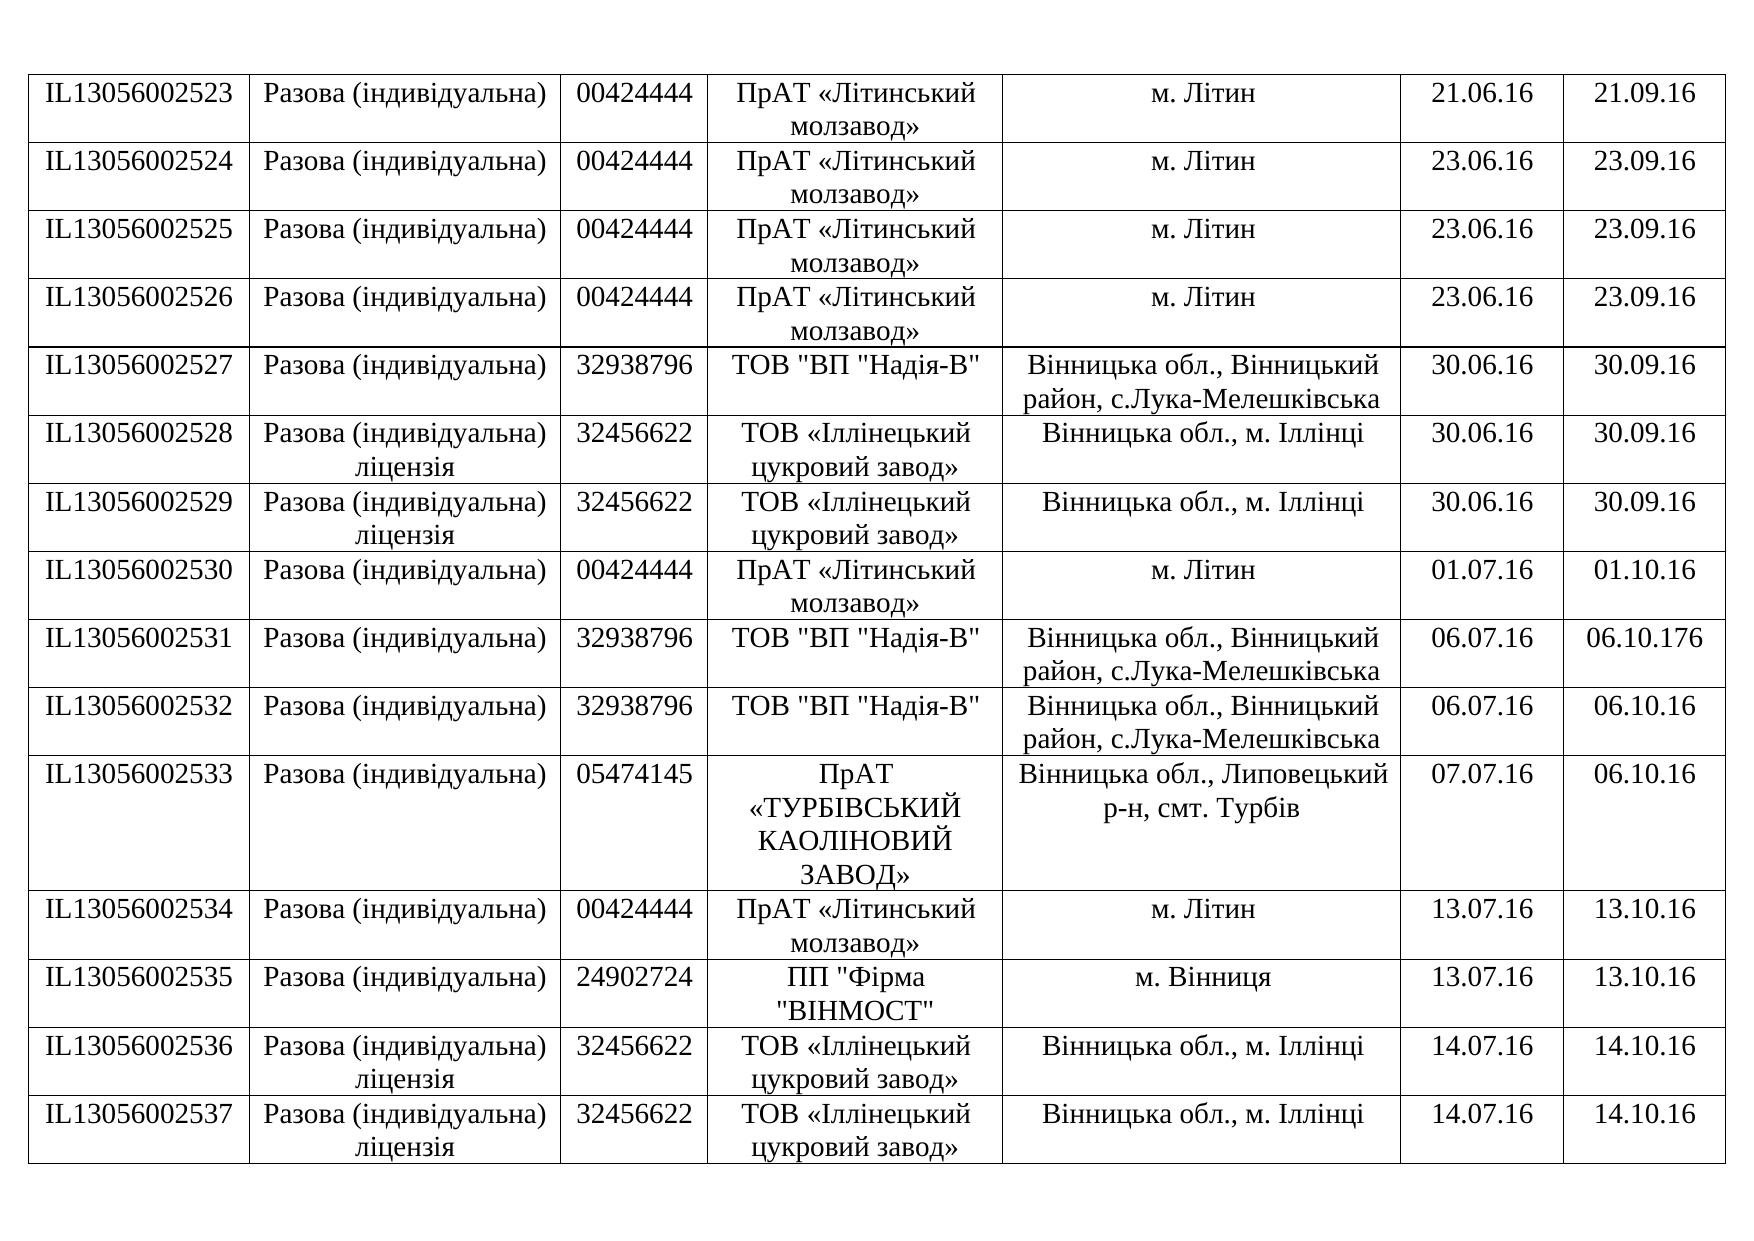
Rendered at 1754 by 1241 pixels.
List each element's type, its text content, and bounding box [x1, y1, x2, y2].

table_cell 23.06.16 [1401, 143, 1563, 210]
table_cell 32456622 [561, 1096, 707, 1163]
table_cell Разова (індивідуальна) ліцензія [250, 484, 560, 551]
table_cell 14.10.16 [1564, 1096, 1725, 1163]
table_cell 14.07.16 [1401, 1028, 1563, 1095]
table_cell Разова (індивідуальна) [250, 279, 560, 346]
table_cell Разова (індивідуальна) ліцензія [250, 416, 560, 483]
table_cell Вінницька обл., м. Іллінці [1003, 1028, 1400, 1095]
table_cell Разова (індивідуальна) [250, 620, 560, 687]
table_cell IL13056002523 [29, 75, 249, 142]
table_cell ТОВ «Іллінецький цукровий завод» [708, 416, 1002, 483]
table_cell IL13056002524 [29, 143, 249, 210]
table_cell 06.10.16 [1564, 688, 1725, 755]
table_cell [708, 75, 1002, 142]
table_cell IL13056002532 [29, 688, 249, 755]
table_cell IL13056002536 [29, 1028, 249, 1095]
table_cell м. Літин [1003, 279, 1400, 346]
table_cell 00424444 [561, 552, 707, 619]
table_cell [1003, 1096, 1400, 1163]
table_cell 06.10.176 [1564, 620, 1725, 687]
table_cell ПрАТ «Літинський молзавод» [708, 891, 1002, 958]
table_cell 32938796 [561, 348, 707, 414]
table_cell 06.07.16 [1401, 688, 1563, 755]
table_cell м. Літин [1003, 75, 1400, 142]
table_cell Вінницька обл., Вінницький район, с.Лука-Мелешківська [1003, 688, 1400, 755]
table_cell 13.10.16 [1564, 891, 1725, 958]
table_cell ТОВ «Іллінецький цукровий завод» [708, 1028, 1002, 1095]
table_cell Вінницька обл., м. Іллінці [1003, 416, 1400, 483]
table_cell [250, 75, 560, 142]
table_cell 30.06.16 [1401, 348, 1563, 414]
table_cell 00424444 [561, 891, 707, 958]
table_cell Вінницька обл., м. Іллінці [1003, 484, 1400, 551]
table_cell 30.06.16 [1401, 416, 1563, 483]
table_cell IL13056002533 [29, 756, 249, 890]
table_cell 13.07.16 [1401, 960, 1563, 1027]
table_cell Вінницька обл., Вінницький район, с.Лука-Мелешківська [1003, 620, 1400, 687]
table_cell IL13056002527 [29, 348, 249, 414]
table_cell 14.10.16 [1564, 1028, 1725, 1095]
table_cell IL13056002529 [29, 484, 249, 551]
table_cell IL13056002530 [29, 552, 249, 619]
table_cell Разова (індивідуальна) [250, 143, 560, 210]
table_cell 24902724 [561, 960, 707, 1027]
table_cell Разова (індивідуальна) [250, 552, 560, 619]
table_cell Разова (індивідуальна) [250, 891, 560, 958]
table_cell м. Літин [1003, 211, 1400, 278]
table_cell 32456622 [561, 484, 707, 551]
table_cell 13.07.16 [1401, 891, 1563, 958]
table_cell 01.07.16 [1401, 552, 1563, 619]
table_cell 30.09.16 [1564, 348, 1725, 414]
table_cell Вінницька обл., Вінницький район, с.Лука-Мелешківська [1003, 348, 1400, 414]
table_cell 32456622 [561, 1028, 707, 1095]
table_cell 06.10.16 [1564, 756, 1725, 890]
table_cell 21.09.16 [1564, 75, 1725, 142]
table_cell IL13056002531 [29, 620, 249, 687]
table_cell 00424444 [561, 211, 707, 278]
table_cell ПрАТ «Літинський молзавод» [708, 211, 1002, 278]
table_cell 23.06.16 [1401, 279, 1563, 346]
table_cell ТОВ "ВП "Надія-В" [708, 620, 1002, 687]
table_cell IL13056002535 [29, 960, 249, 1027]
table_cell ПрАТ «Літинський молзавод» [708, 143, 1002, 210]
table_cell Разова (індивідуальна) [250, 756, 560, 890]
table_cell м. Літин [1003, 143, 1400, 210]
table_cell IL13056002526 [29, 279, 249, 346]
table_cell 32938796 [561, 688, 707, 755]
table_cell 21.06.16 [1401, 75, 1563, 142]
table_cell Разова (індивідуальна) [250, 960, 560, 1027]
table_cell ТОВ "ВП "Надія-В" [708, 688, 1002, 755]
table_cell IL13056002534 [29, 891, 249, 958]
table_cell 00424444 [561, 279, 707, 346]
table_cell Разова (індивідуальна) [250, 211, 560, 278]
table_cell 05474145 [561, 756, 707, 890]
table_cell ТОВ «Іллінецький цукровий завод» [708, 484, 1002, 551]
table_cell 23.09.16 [1564, 279, 1725, 346]
table_cell IL13056002528 [29, 416, 249, 483]
table_cell 32938796 [561, 620, 707, 687]
table_cell 23.09.16 [1564, 211, 1725, 278]
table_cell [708, 1096, 1002, 1163]
table_cell IL13056002525 [29, 211, 249, 278]
table_cell 30.09.16 [1564, 416, 1725, 483]
table_cell ПрАТ «Літинський молзавод» [708, 279, 1002, 346]
table_cell 13.10.16 [1564, 960, 1725, 1027]
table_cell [250, 1096, 560, 1163]
table_cell Вінницька обл., Липовецький р-н, смт. Турбів [1003, 756, 1400, 890]
table_cell ПП "Фірма "ВІНМОСТ" [708, 960, 1002, 1027]
table_cell 01.10.16 [1564, 552, 1725, 619]
table_cell ТОВ "ВП "Надія-В" [708, 348, 1002, 414]
table_cell ПрАТ «ТУРБІВСЬКИЙ КАОЛІНОВИЙ ЗАВОД» [708, 756, 1002, 890]
table_cell 30.09.16 [1564, 484, 1725, 551]
table_cell 00424444 [561, 143, 707, 210]
table_cell 06.07.16 [1401, 620, 1563, 687]
table_cell 30.06.16 [1401, 484, 1563, 551]
table_cell м. Вінниця [1003, 960, 1400, 1027]
table_cell 07.07.16 [1401, 756, 1563, 890]
table_cell 14.07.16 [1401, 1096, 1563, 1163]
table_cell Разова (індивідуальна) [250, 348, 560, 414]
table_cell 23.06.16 [1401, 211, 1563, 278]
table_cell IL13056002537 [29, 1096, 249, 1163]
table_cell Разова (індивідуальна) [250, 688, 560, 755]
table_cell м. Літин [1003, 552, 1400, 619]
table_cell 00424444 [561, 75, 707, 142]
table_cell ПрАТ «Літинський молзавод» [708, 552, 1002, 619]
table_cell Разова (індивідуальна) ліцензія [250, 1028, 560, 1095]
table_cell 32456622 [561, 416, 707, 483]
table_cell 23.09.16 [1564, 143, 1725, 210]
table_cell м. Літин [1003, 891, 1400, 958]
